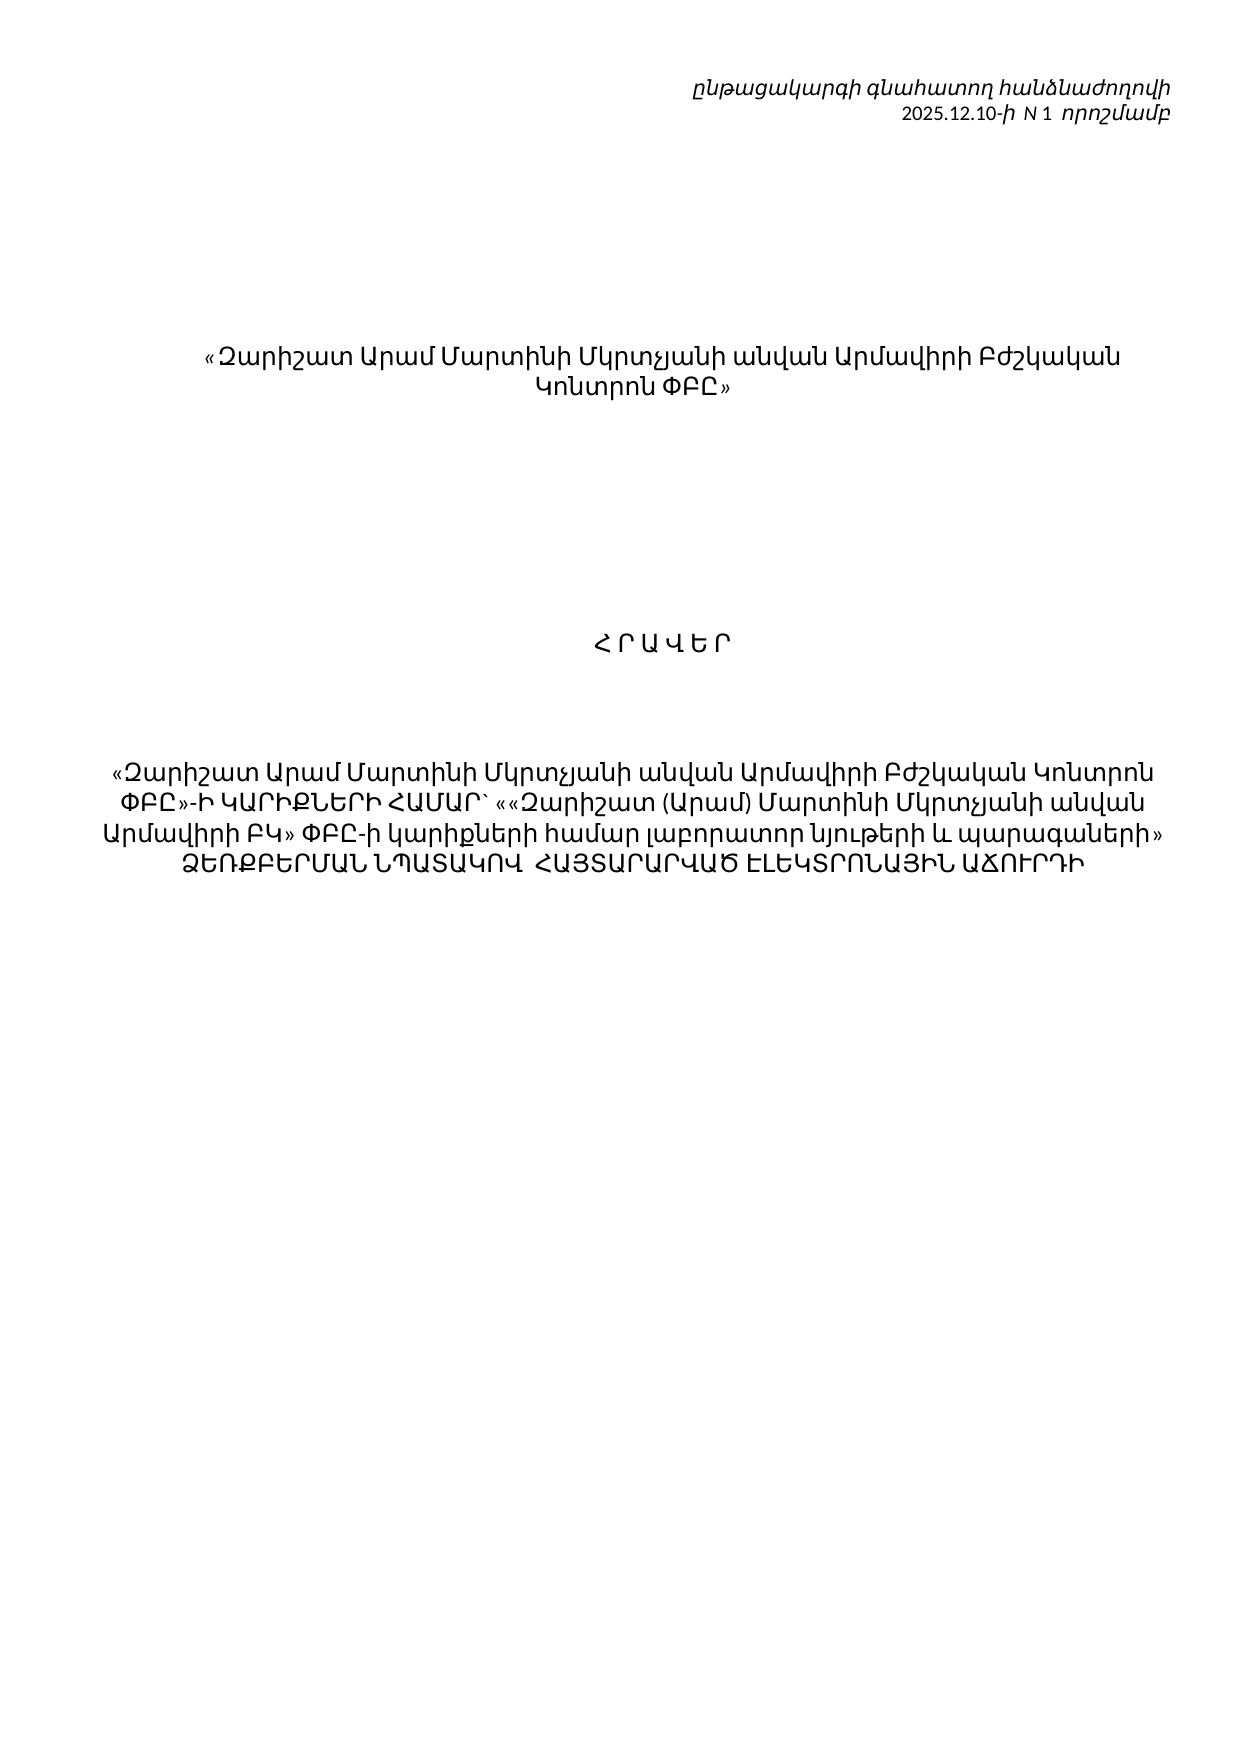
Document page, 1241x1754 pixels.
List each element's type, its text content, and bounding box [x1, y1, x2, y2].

text «Զարիշատ Արամ Մարտինի Մկրտչյանի անվան Արմավիրի Բժշկական Կոնտրոն ՓԲԸ»-Ի ԿԱՐԻՔՆԵՐԻ ՀԱՄԱՐ` ««Զարիշատ (Արամ) Մարտինի Մկրտչյանի անվան Արմավիրի ԲԿ» ՓԲԸ-ի կարիքների համար լաբորատոր նյութերի և պարագաների» ՁԵՌՔԲԵՐՄԱՆ ՆՊԱՏԱԿՈՎ ՀԱՅՏԱՐԱՐՎԱԾ ԷԼԵԿՏՐՈՆԱՅԻՆ ԱՃՈՒՐԴԻ [94, 757, 1172, 879]
text « Զարիշատ Արամ Մարտինի Մկրտչյանի անվան Արմավիրի Բժշկական Կոնտրոն ՓԲԸ» [94, 341, 1172, 402]
text 2025.12.10 -ի N 1 որոշմամբ [94, 100, 1171, 126]
text ընթացակարգի գնահատող հանձնաժողովի [94, 75, 1171, 100]
text Հ Ր Ա Վ Ե Ր [94, 628, 1172, 658]
